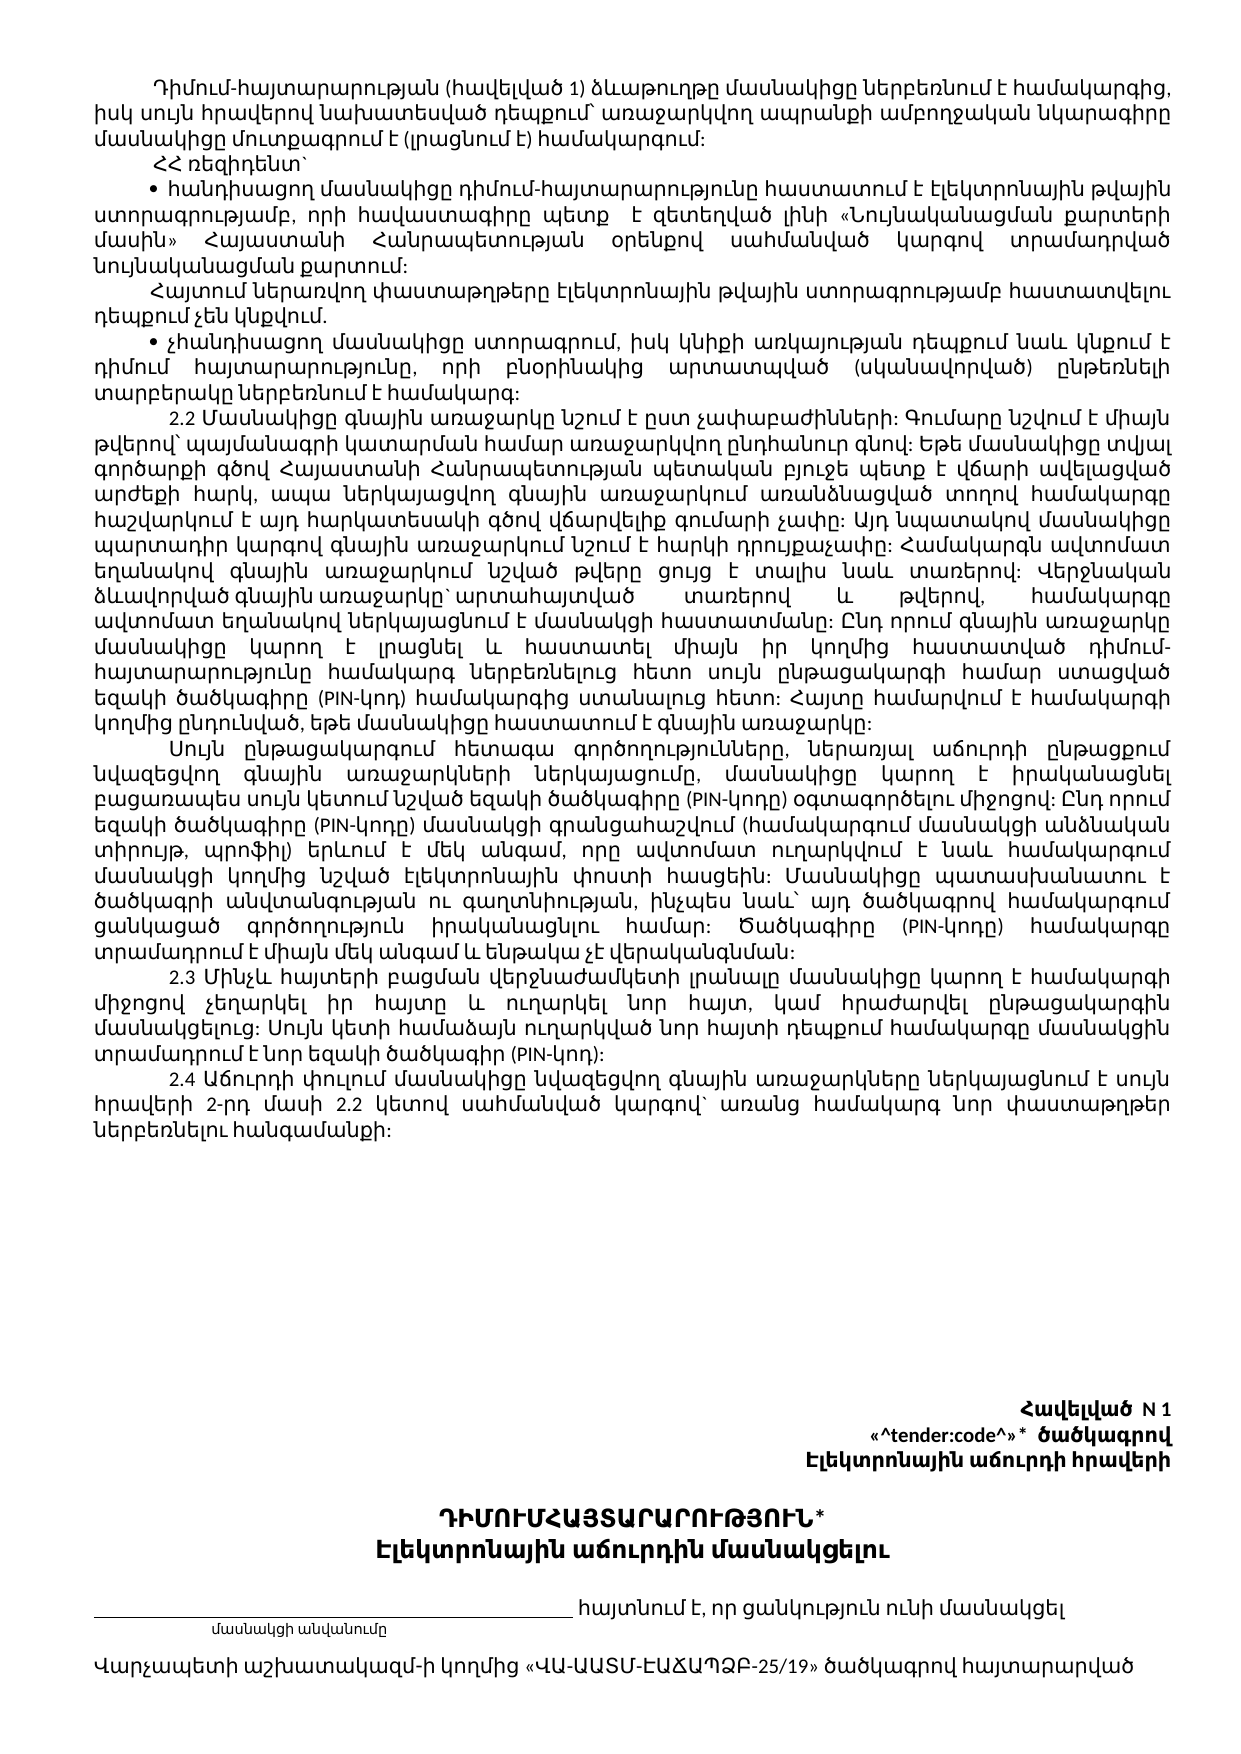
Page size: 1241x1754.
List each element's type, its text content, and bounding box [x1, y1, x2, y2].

text Դիմում-հայտարարության (հավելված 1) ձևաթուղթը մասնակիցը ներբեռնում է համակարգից, իսկ սույն հրավերով նախատեսված դեպքում՝ առաջարկվող ապրանքի ամբողջական նկարագիրը մասնակիցը մուտքագրում է (լրացնում է) համակարգում: [94, 75, 1171, 151]
text Վարչապետի աշխատակազմ-ի կողմից «ՎԱ-ԱԱՏՄ-ԷԱՃԱՊՁԲ-25/19» ծածկագրով հայտարարված [94, 1651, 1171, 1679]
text Հայտում ներառվող փաստաթղթերը էլեկտրոնային թվային ստորագրությամբ հաստատվելու դեպքում չեն կնքվում. [94, 278, 1171, 329]
text Հավելված N 1 [94, 1397, 1171, 1422]
text ՀՀ ռեզիդենտ` [94, 151, 1171, 177]
text Սույն ընթացակարգում հետագա գործողությունները, ներառյալ աճուրդի ընթացքում նվազեցվող գնային առաջարկների ներկայացումը, մասնակիցը կարող է իրականացնել բացառապես սույն կետում նշված եզակի ծածկագիրը (PIN-կոդը) օգտագործելու միջոցով: Ընդ որում եզակի ծածկագիրը (PIN-կոդը) մասնակցի գրանցահաշվում (համակարգում մասնակցի անձնական տիրույթ, պրոֆիլ) երևում է մեկ անգամ, որը ավտոմատ ուղարկվում է նաև համակարգում մասնակցի կողմից նշված էլեկտրոնային փոստի հասցեին: Մասնակիցը պատասխանատու է ծածկագրի անվտանգության ու գաղտնիության, ինչպես նաև՝ այդ ծածկագրով համակարգում ցանկացած գործողություն իրականացնլու համար: Ծածկագիրը (PIN-կոդը) համակարգը տրամադրում է միայն մեկ անգամ և ենթակա չէ վերականգնման: [94, 736, 1171, 964]
text ԴԻՄՈՒՄՀԱՅՏԱՐԱՐՈՒԹՅՈՒՆ* [94, 1503, 1171, 1534]
text 2.2 Մասնակիցը գնային առաջարկը նշում է ըստ չափաբաժինների: Գումարը նշվում է միայն թվերով՝ պայմանագրի կատարման համար առաջարկվող ընդհանուր գնով: Եթե մասնակիցը տվյալ գործարքի գծով Հայաստանի Հանրապետության պետական բյուջե պետք է վճարի ավելացված արժեքի հարկ, ապա ներկայացվող գնային առաջարկում առանձնացված տողով համակարգը հաշվարկում է այդ հարկատեսակի գծով վճարվելիք գումարի չափը: Այդ նպատակով մասնակիցը պարտադիր կարգով գնային առաջարկում նշում է հարկի դրույքաչափը: Համակարգն ավտոմատ եղանակով գնային առաջարկում նշված թվերը ցույց է տալիս նաև տառերով: Վերջնական ձևավորված գնային առաջարկը` արտահայտված տառերով և թվերով, համակարգը ավտոմատ եղանակով ներկայացնում է մասնակցի հաստատմանը: Ընդ որում գնային առաջարկը մասնակիցը կարող է լրացնել և հաստատել միայն իր կողմից հաստատված դիմում-հայտարարությունը համակարգ ներբեռնելուց հետո սույն ընթացակարգի համար ստացված եզակի ծածկագիրը (PIN-կոդ) համակարգից ստանալուց հետո: Հայտը համարվում է համակարգի կողմից ընդունված, եթե մասնակիցը հաստատում է գնային առաջարկը: [94, 405, 1171, 736]
text մասնակցի անվանումը [94, 1620, 1171, 1651]
text հայտնում է, որ ցանկություն ունի մասնակցել [94, 1595, 1171, 1620]
text 2.3 Մինչև հայտերի բացման վերջնաժամկետի լրանալը մասնակիցը կարող է համակարգի միջոցով չեղարկել իր հայտը և ուղարկել նոր հայտ, կամ հրաժարվել ընթացակարգին մասնակցելուց: Սույն կետի համաձայն ուղարկված նոր հայտի դեպքում համակարգը մասնակցին տրամադրում է նոր եզակի ծածկագիր (PIN-կոդ): [94, 964, 1171, 1066]
text 2.4 Աճուրդի փուլում մասնակիցը նվազեցվող գնային առաջարկները ներկայացնում է սույն հրավերի 2-րդ մասի 2.2 կետով սահմանված կարգով` առանց համակարգ նոր փաստաթղթեր ներբեռնելու հանգամանքի: [94, 1066, 1171, 1142]
subtitle Էլեկտրոնային աճուրդին մասնակցելու [94, 1534, 1171, 1564]
text Էլեկտրոնային աճուրդի հրավերի [94, 1447, 1171, 1473]
text «^tender:code^»* ծածկագրով [94, 1422, 1171, 1447]
list հանդիսացող մասնակիցը դիմում-հայտարարությունը հաստատում է էլեկտրոնային թվային ստորագրությամբ, որի հավաստագիրը պետք է զետեղված լինի «Նույնականացման քարտերի մասին» Հայաստանի Հանրապետության օրենքով սահմանված կարգով տրամադրված նույնականացման քարտում: [94, 177, 1171, 278]
list չհանդիսացող մասնակիցը ստորագրում, իսկ կնիքի առկայության դեպքում նաև կնքում է դիմում հայտարարությունը, որի բնօրինակից արտատպված (սկանավորված) ընթեռնելի տարբերակը ներբեռնում է համակարգ: [94, 329, 1171, 405]
